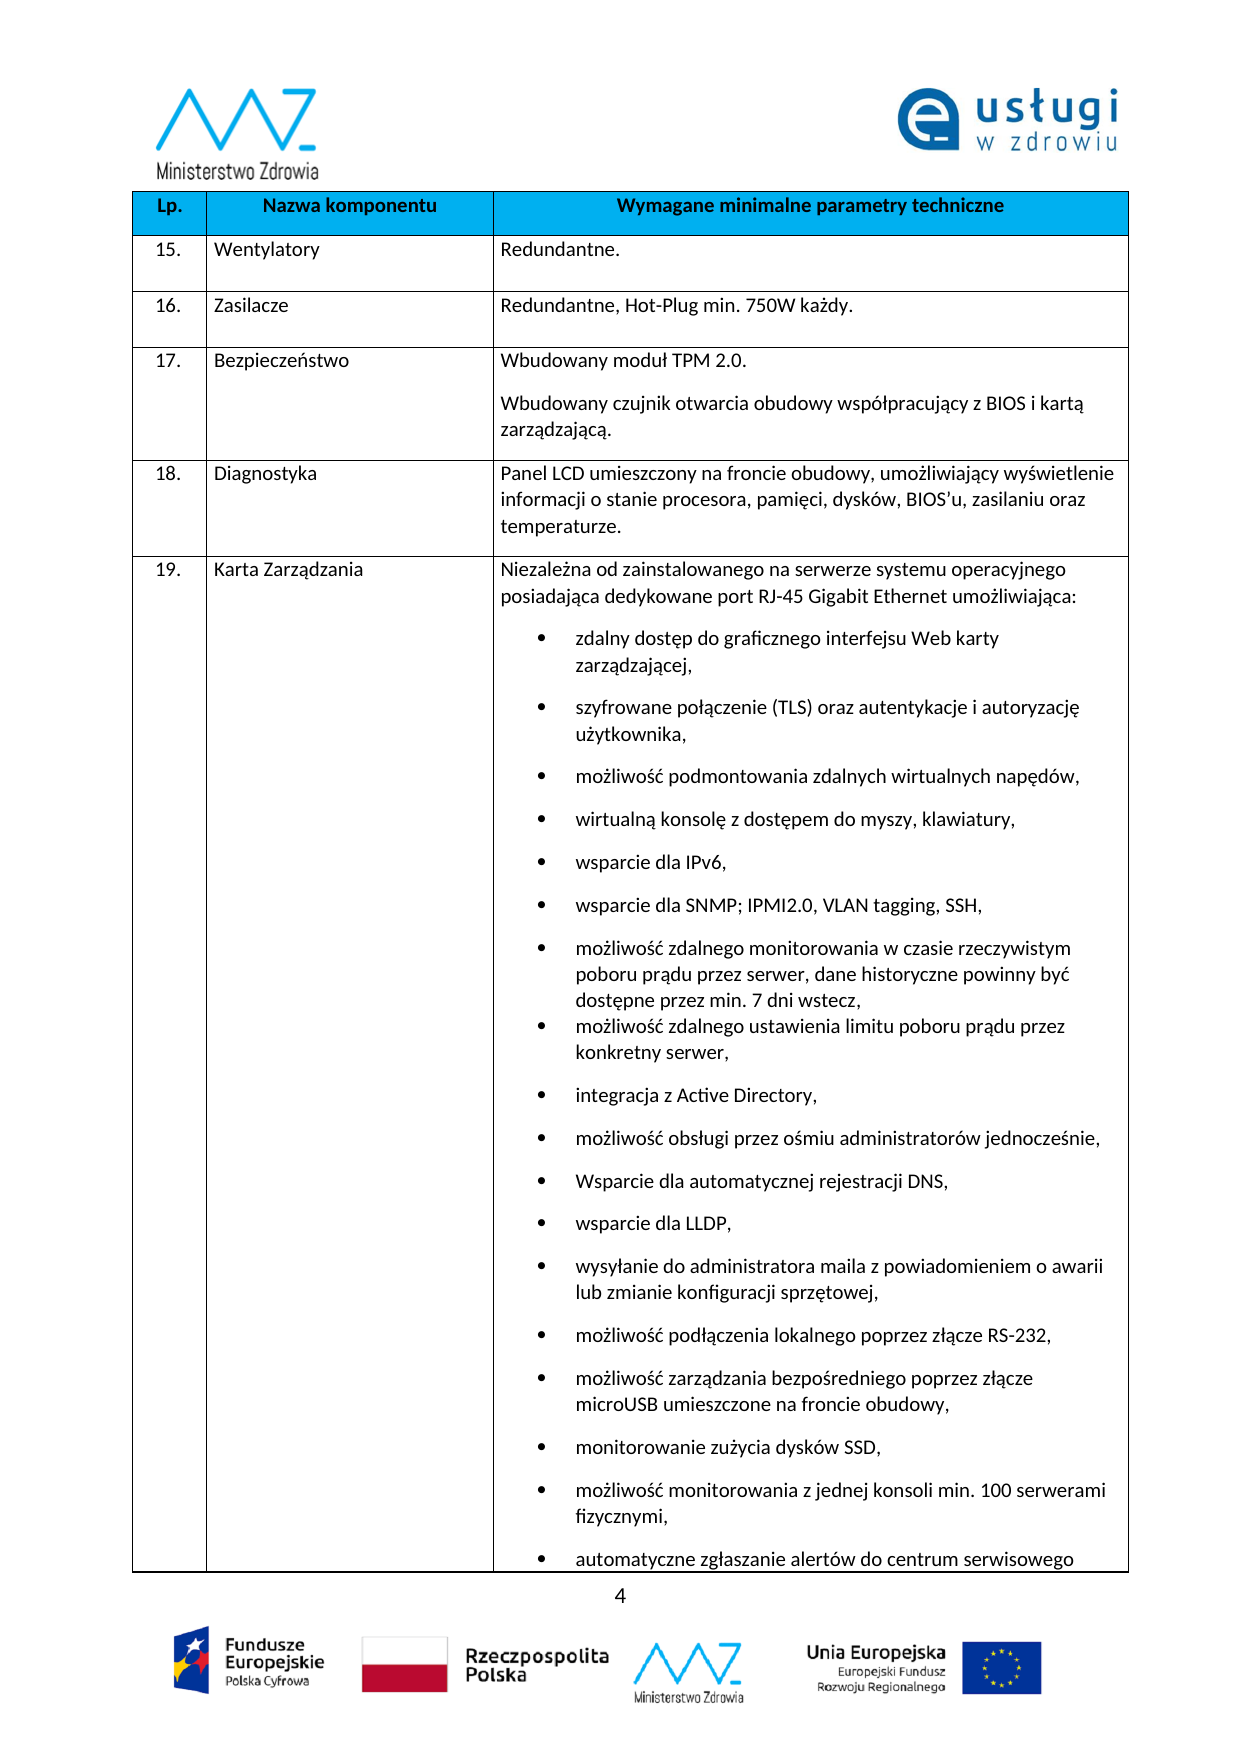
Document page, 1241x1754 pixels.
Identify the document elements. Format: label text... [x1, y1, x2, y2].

table_cell [133, 292, 206, 347]
table_cell Wentylatory [207, 236, 493, 291]
table_cell Panel LCD umieszczony na froncie obudowy, umożliwiający wyświetlenie informacji o stanie procesora, pamięci, dysków, BIOS’u, zasilaniu oraz temperaturze. [494, 461, 1128, 556]
picture [883, 75, 1131, 160]
table_header Wymagane minimalne parametry techniczne [494, 192, 1128, 235]
table_cell Wbudowany moduł TPM 2.0. Wbudowany czujnik otwarcia obudowy współpracujący z BIOS i kartą zarządzającą. [494, 348, 1128, 459]
table_cell [133, 461, 206, 556]
picture [147, 74, 387, 191]
table_header Nazwa komponentu [207, 192, 493, 235]
table_cell [133, 557, 206, 1571]
table_cell Bezpieczeństwo [207, 348, 493, 459]
picture [147, 1608, 1093, 1741]
table_cell Karta Zarządzania [207, 557, 493, 1571]
table_header Lp. [133, 192, 206, 235]
table_cell Zasilacze [207, 292, 493, 347]
table_cell Diagnostyka [207, 461, 493, 556]
table_cell Redundantne, Hot-Plug min. 750W każdy. [494, 292, 1128, 347]
table_cell [133, 236, 206, 291]
table_cell Redundantne. [494, 236, 1128, 291]
table_cell [133, 348, 206, 459]
